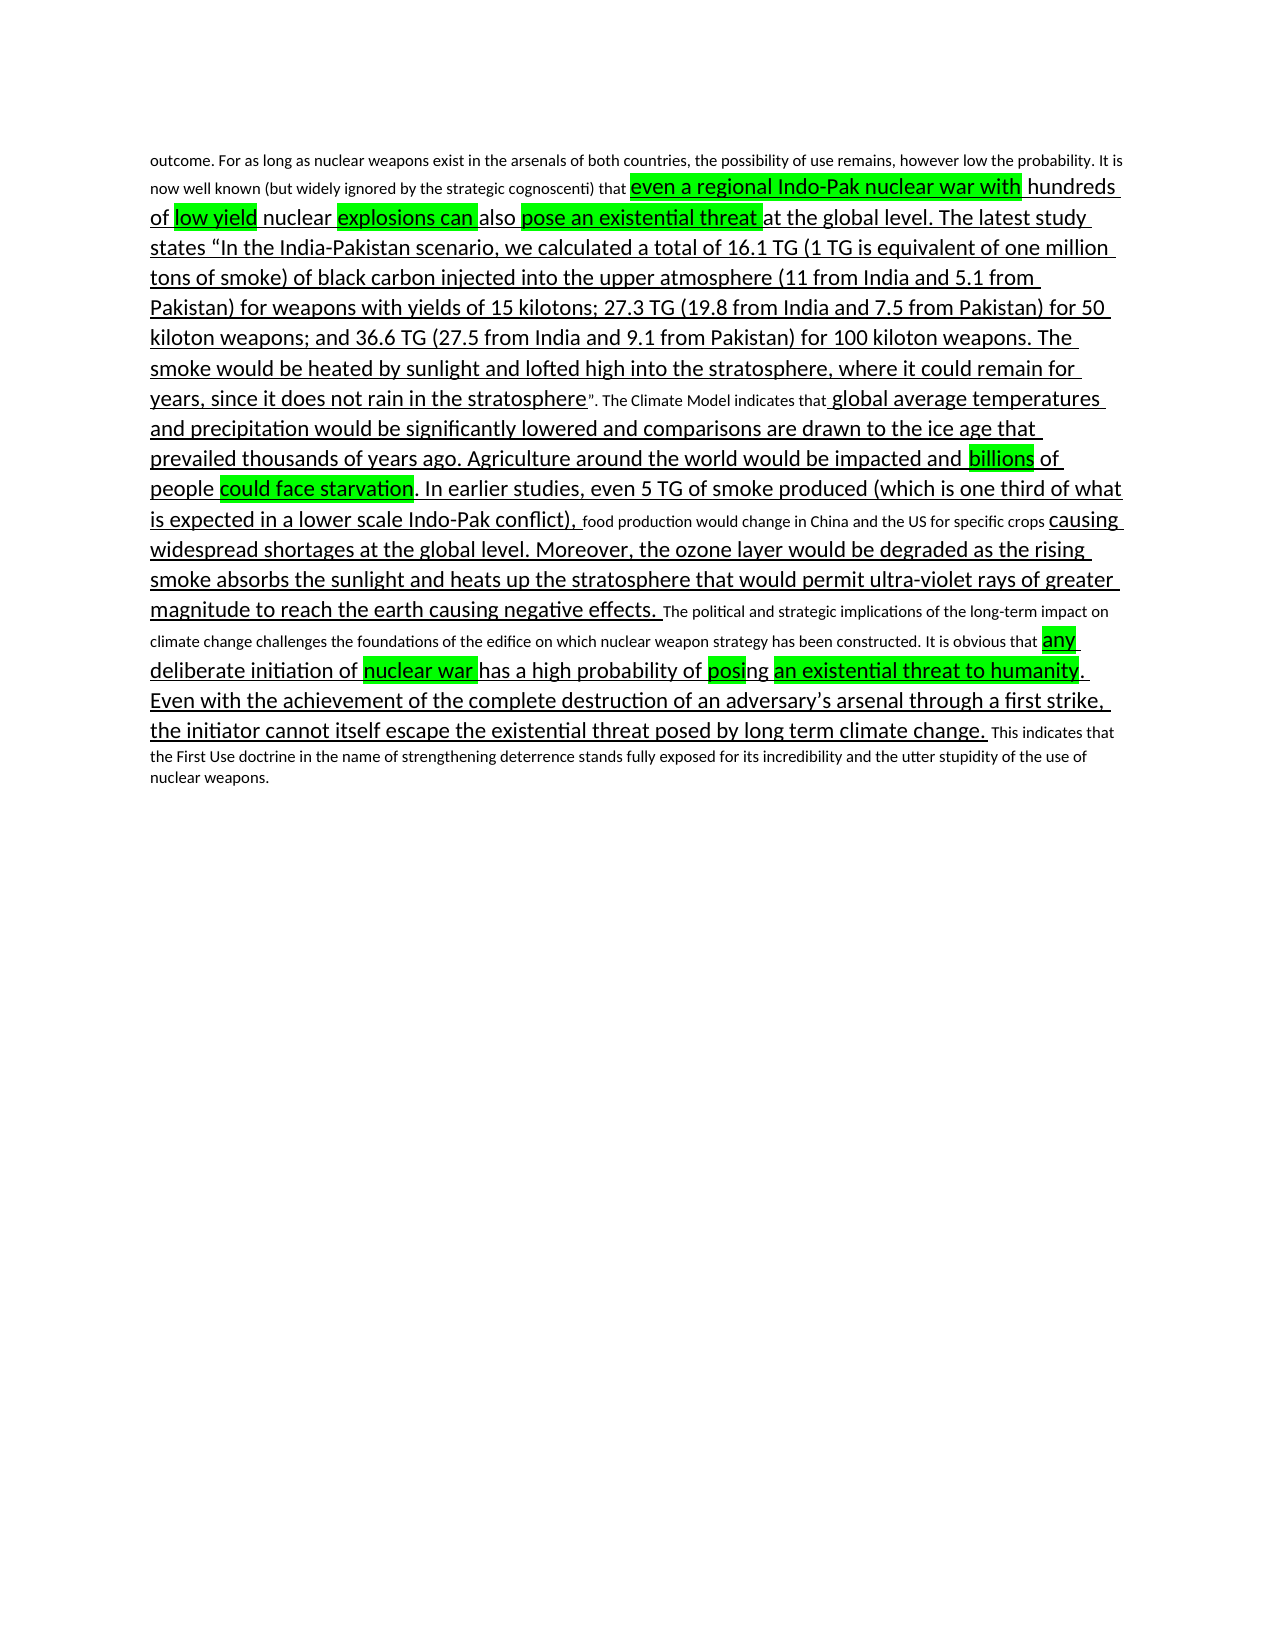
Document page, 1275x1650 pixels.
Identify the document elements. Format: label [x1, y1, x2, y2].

text [150, 150, 1125, 788]
